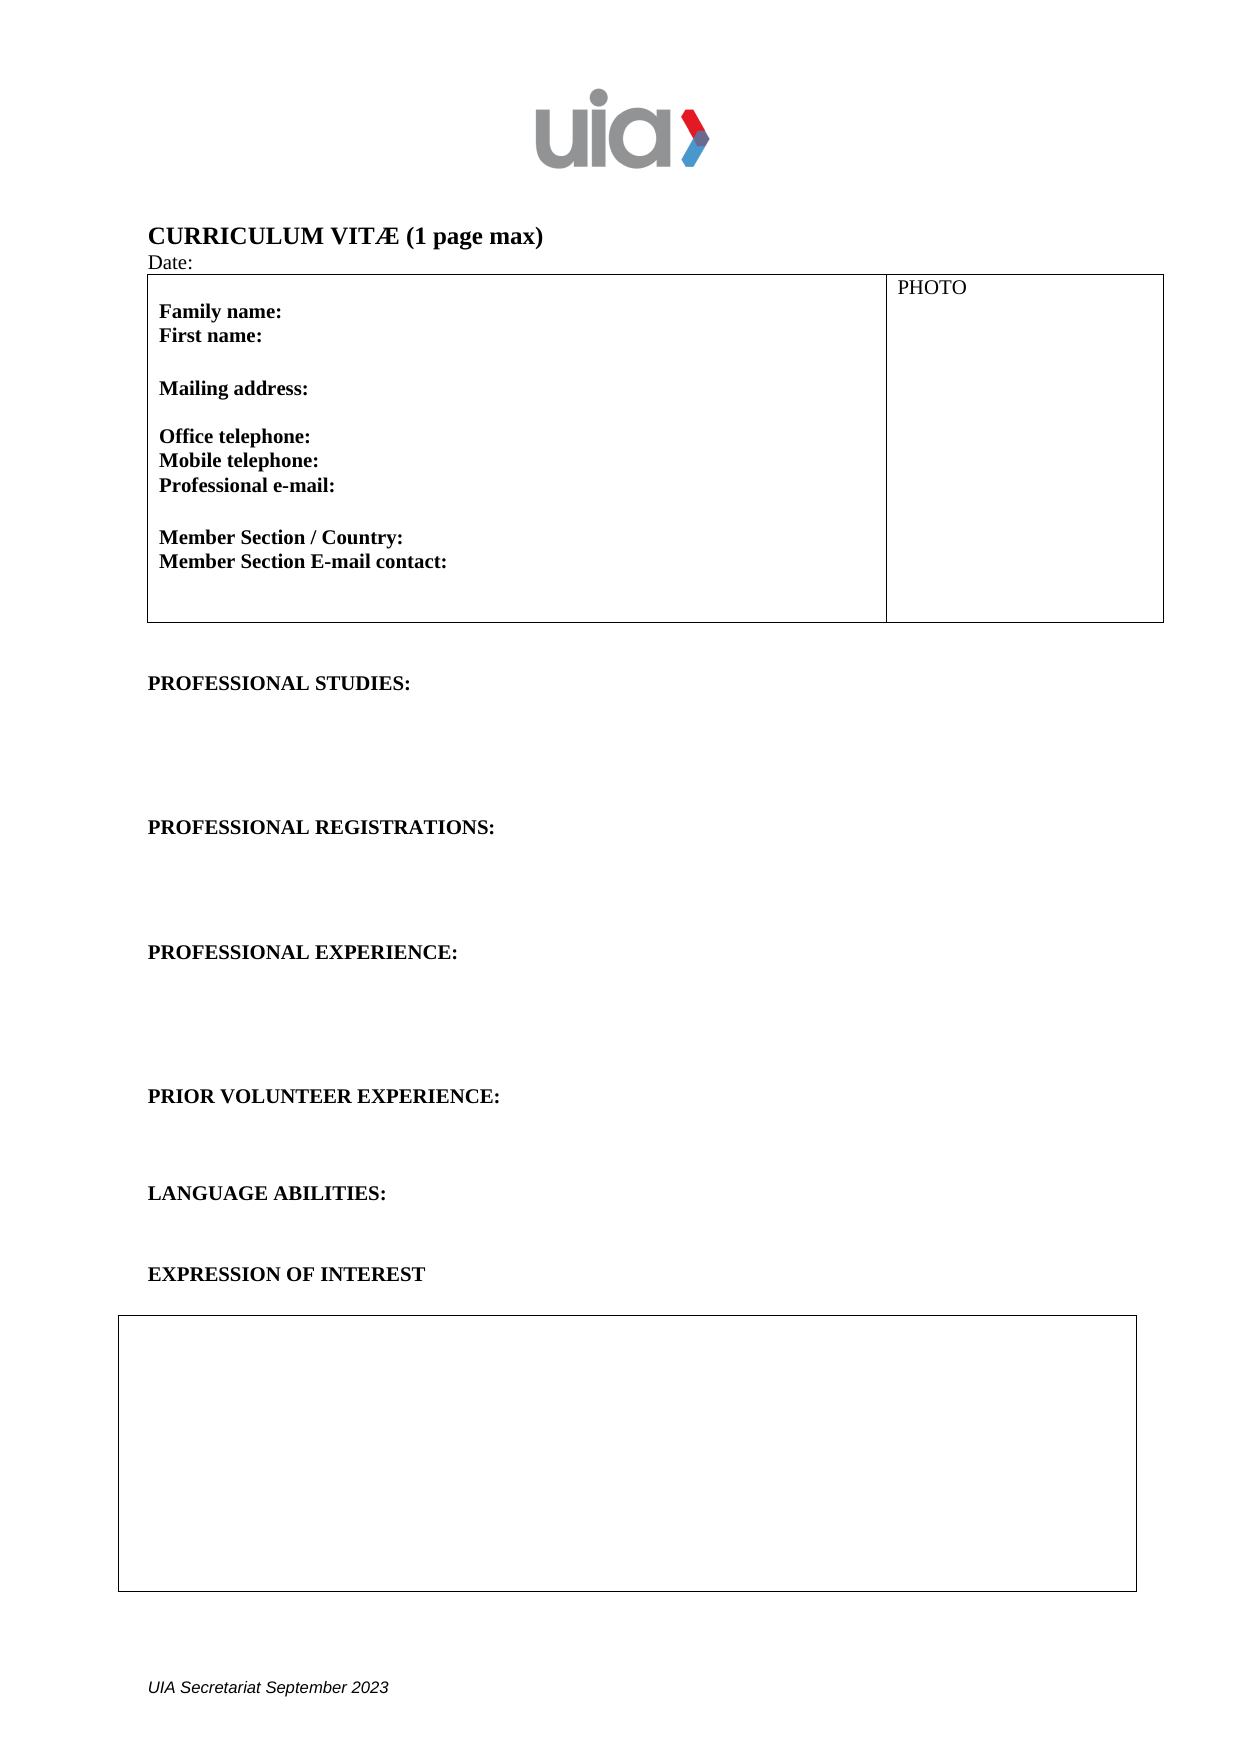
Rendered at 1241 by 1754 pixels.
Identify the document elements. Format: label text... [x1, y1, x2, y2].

text Date: [148, 250, 1138, 274]
text CURRICULUM VITÆ (1 page max) [148, 221, 1138, 250]
picture [522, 79, 717, 182]
text PROFESSIONAL STUDIES: [148, 671, 1138, 695]
table_header PHOTO [887, 275, 1163, 622]
table_header Family name: First name: Mailing address: Office telephone: Mobile telephone: Professional e-mail: Member Section / Country: Member Section E-mail contact: [148, 275, 886, 622]
text PROFESSIONAL EXPERIENCE: [148, 940, 1138, 964]
text PROFESSIONAL REGISTRATIONS: [148, 815, 1138, 839]
text EXPRESSION OF INTEREST [148, 1262, 1138, 1286]
text LANGUAGE ABILITIES: [148, 1181, 1138, 1205]
text PRIOR VOLUNTEER EXPERIENCE: [148, 1084, 1138, 1108]
table_header [119, 1316, 1136, 1591]
